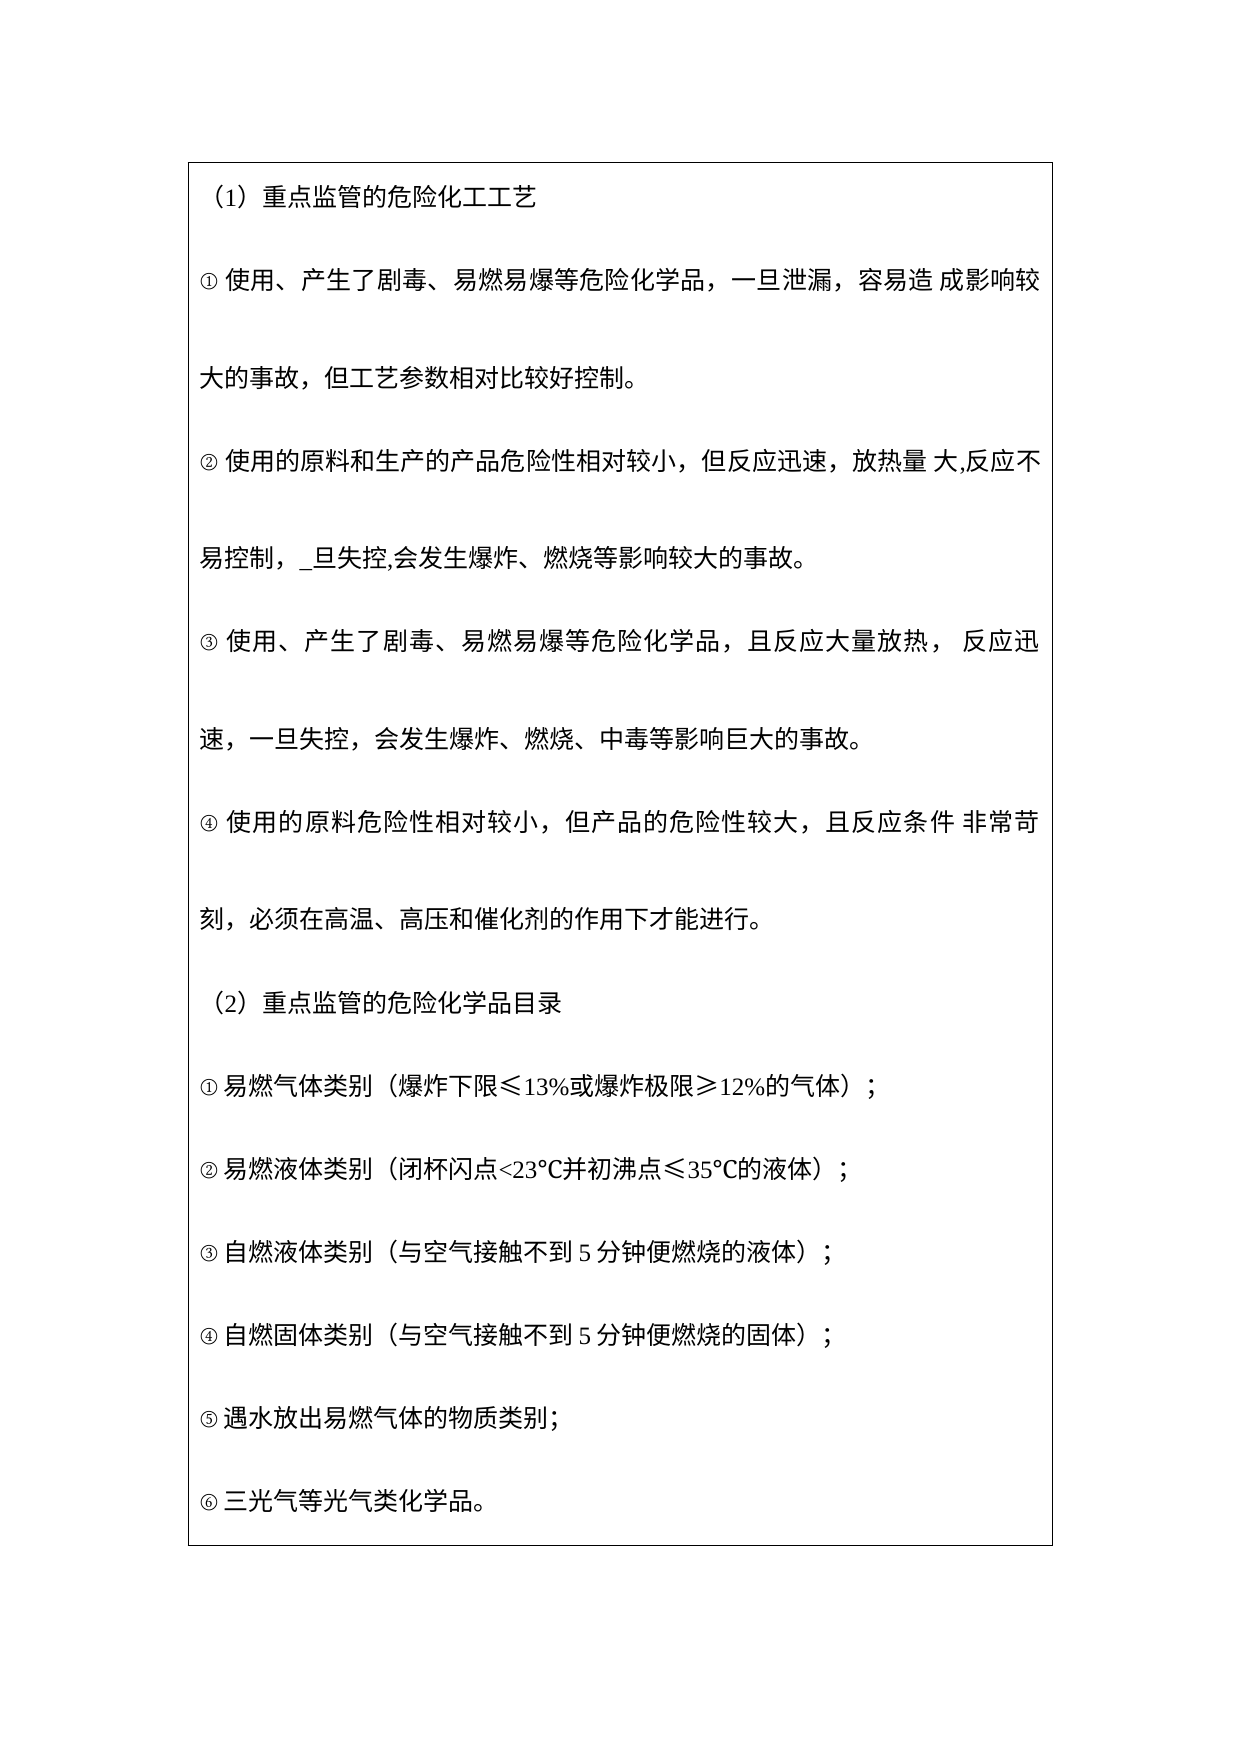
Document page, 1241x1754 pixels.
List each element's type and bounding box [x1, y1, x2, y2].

table_cell [189, 163, 1052, 1545]
